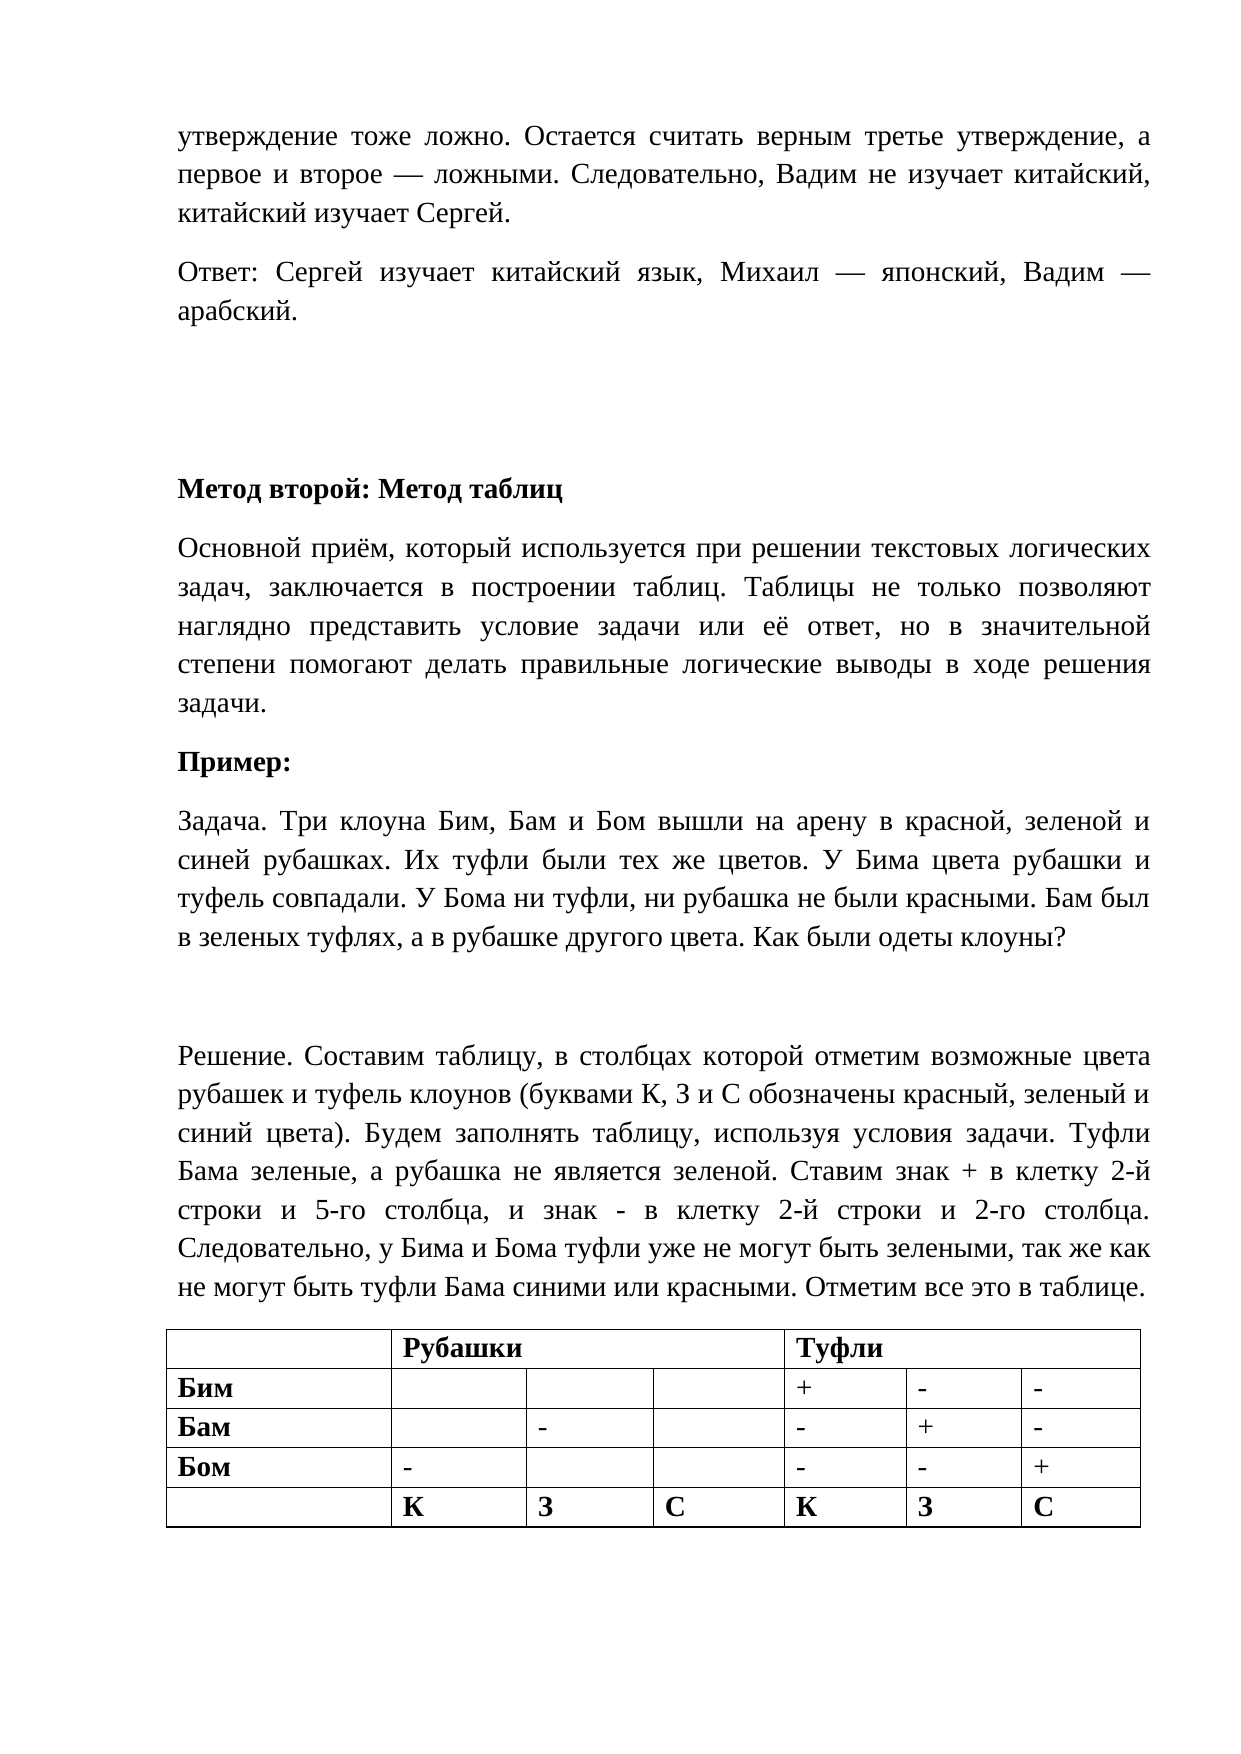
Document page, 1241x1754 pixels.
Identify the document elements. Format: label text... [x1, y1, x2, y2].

table_cell - [392, 1448, 526, 1487]
text Пример: [177, 744, 1152, 778]
table_cell [654, 1369, 784, 1408]
table_cell [654, 1448, 784, 1487]
table_header Туфли [785, 1330, 1140, 1368]
table_cell З [527, 1488, 653, 1526]
text Задача. Три клоуна Бим, Бам и Бом вышли на арену в красной, зеленой и синей рубашках. Их туфли были тех же цветов. У Бима цвета рубашки и туфель совпадали. У Бома ни туфли, ни рубашка не были красными. Бам был в зеленых туфлях, а в рубашке другого цвета. Как были одеты клоуны? [177, 803, 1152, 953]
table_cell К [785, 1488, 906, 1526]
table_cell - [527, 1409, 653, 1447]
table_cell [527, 1369, 653, 1408]
text Ответ: Сергей изучает китайский язык, Михаил — японский, Вадим — арабский. [177, 254, 1152, 327]
table_cell [527, 1448, 653, 1487]
table_header Рубашки [392, 1330, 784, 1368]
table_cell - [907, 1448, 1021, 1487]
table_cell [167, 1488, 391, 1526]
table_cell - [907, 1369, 1021, 1408]
table_cell - [785, 1409, 906, 1447]
table_cell + [907, 1409, 1021, 1447]
table_cell - [1022, 1369, 1140, 1408]
table_cell + [1022, 1448, 1140, 1487]
table_cell [392, 1409, 526, 1447]
table_cell [392, 1369, 526, 1408]
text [177, 118, 1152, 229]
table_cell К [392, 1488, 526, 1526]
table_cell - [1022, 1409, 1140, 1447]
table_cell - [785, 1448, 906, 1487]
table_header [167, 1330, 391, 1368]
table_cell + [785, 1369, 906, 1408]
table_cell [654, 1409, 784, 1447]
table_cell Бим [167, 1369, 391, 1408]
table_cell С [654, 1488, 784, 1526]
table_cell С [1022, 1488, 1140, 1526]
table_cell З [907, 1488, 1021, 1526]
table_cell Бам [167, 1409, 391, 1447]
text Решение. Составим таблицу, в столбцах которой отметим возможные цвета рубашек и туфель клоунов (буквами К, З и С обозначены красный, зеленый и синий цвета). Будем заполнять таблицу, используя условия задачи. Туфли Бама зеленые, а рубашка не является зеленой. Ставим знак + в клетку 2-й строки и 5-го столбца, и знак - в клетку 2-й строки и 2-го столбца. Следовательно, у Бима и Бома туфли уже не могут быть зелеными, так же как не могут быть туфли Бама синими или красными. Отметим все это в таблице. [177, 1038, 1152, 1303]
text Метод второй: Метод таблиц [177, 471, 1152, 505]
table_cell Бом [167, 1448, 391, 1487]
text Основной приём, который используется при решении текстовых логических задач, заключается в построении таблиц. Таблицы не только позволяют наглядно представить условие задачи или её ответ, но в значительной степени помогают делать правильные логические выводы в ходе решения задачи. [177, 531, 1152, 718]
